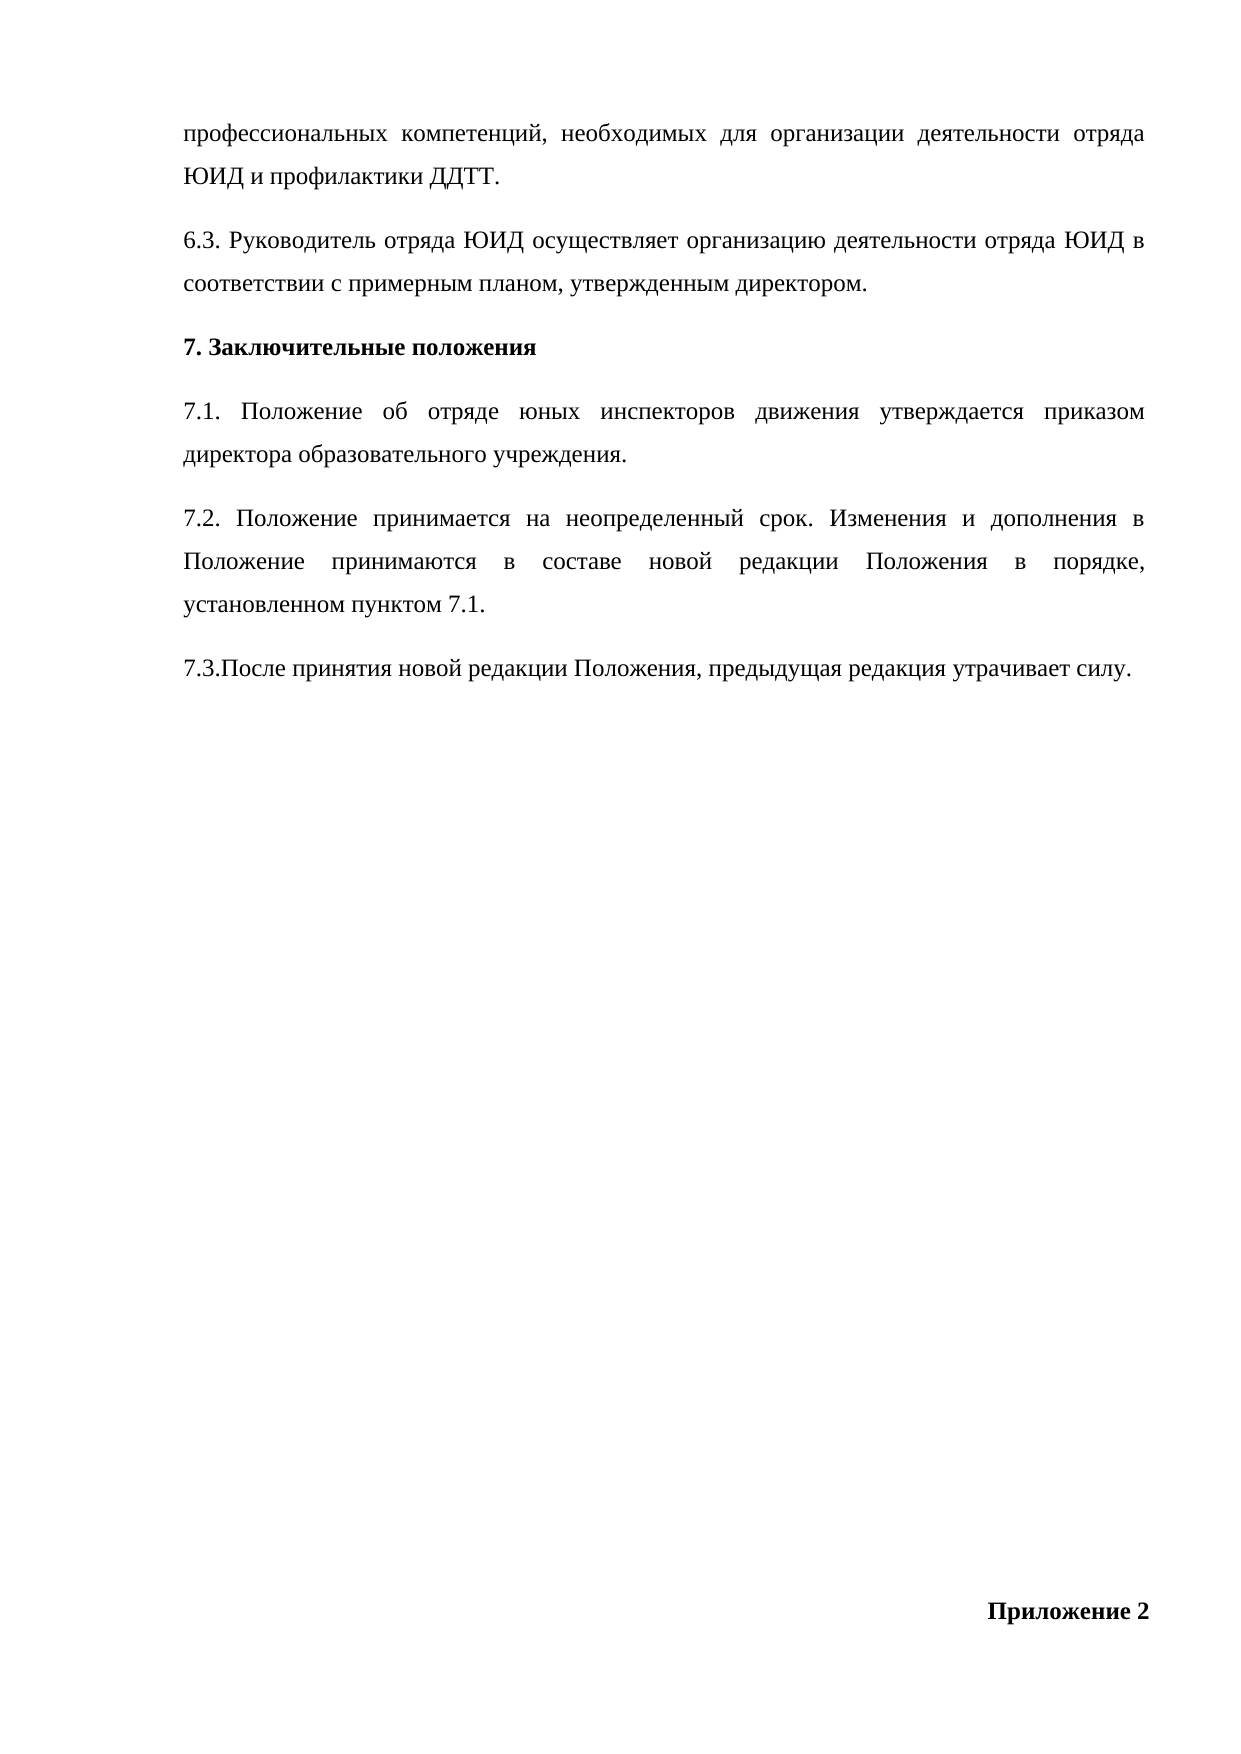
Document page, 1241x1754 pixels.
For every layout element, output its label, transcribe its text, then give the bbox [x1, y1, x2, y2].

text 7.2. Положение принимается на неопределенный срок. Изменения и дополнения в Положение принимаются в составе новой редакции Положения в порядке, установленном пунктом 7.1. [183, 503, 1146, 618]
text 6.3. Руководитель отряда ЮИД осуществляет организацию деятельности отряда ЮИД в соответствии с примерным планом, утвержденным директором. [183, 225, 1146, 297]
text 7.1. Положение об отряде юных инспекторов движения утверждается приказом директора образовательного учреждения. [183, 396, 1146, 468]
text 7. Заключительные положения [183, 332, 1146, 361]
text Приложение 2 [177, 1596, 1149, 1625]
text 7.3.После принятия новой редакции Положения, предыдущая редакция утрачивает силу. [183, 653, 1146, 682]
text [183, 118, 1146, 190]
